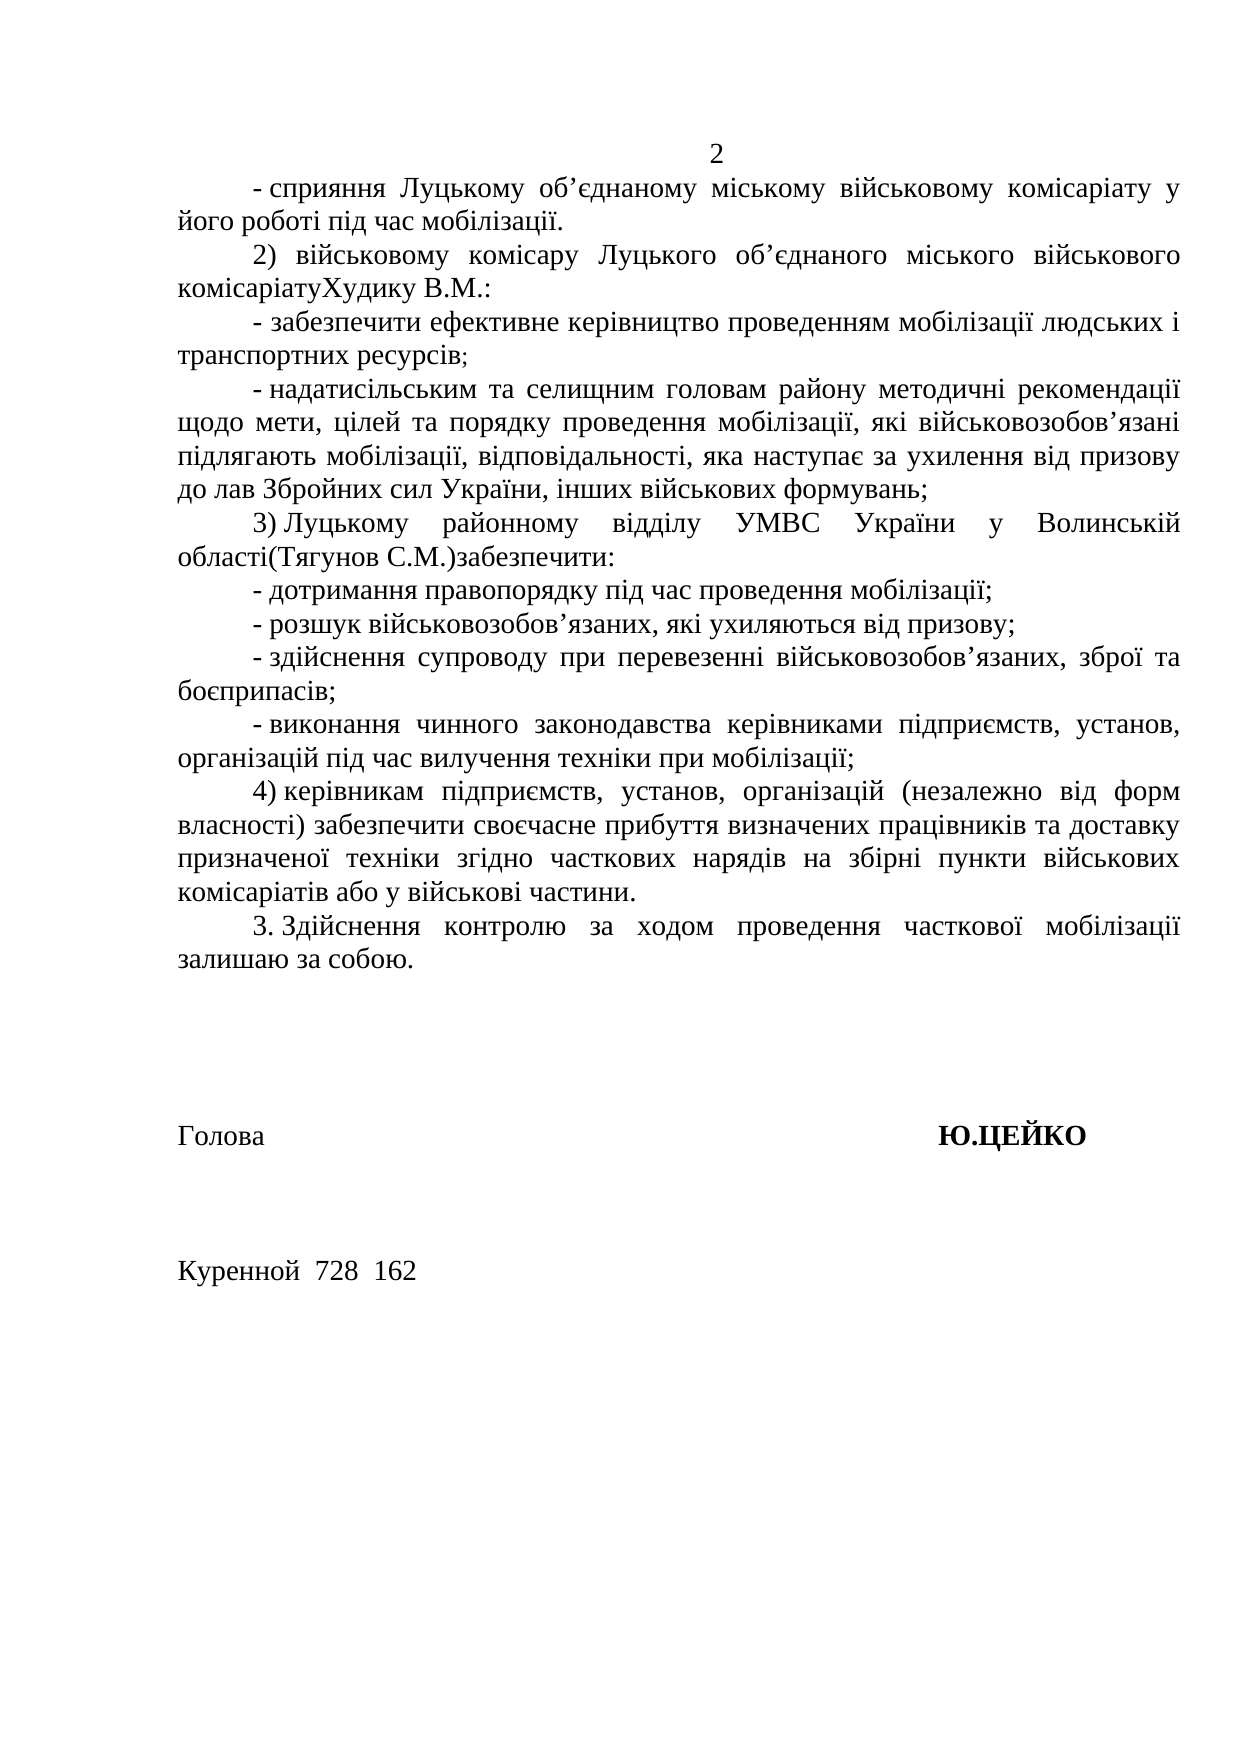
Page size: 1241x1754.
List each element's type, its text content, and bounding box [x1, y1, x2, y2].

text - дотримання правопорядку під час проведення мобілізації; [177, 572, 1181, 606]
text 2 [177, 136, 1181, 170]
text - здійснення супроводу при перевезенні військовозобов’язаних, зброї та боєприпасів; [177, 639, 1181, 706]
text 4) керівникам підприємств, установ, організацій (незалежно від форм власності) забезпечити своєчасне прибуття визначених працівників та доставку призначеної техніки згідно часткових нарядів на збірні пункти військових комісаріатів або у військові частини. [177, 773, 1181, 908]
text - надатисільським та селищним головам району методичні рекомендації щодо мети, цілей та порядку проведення мобілізації, які військовозобов’язані підлягають мобілізації, відповідальності, яка наступає за ухилення від призову до лав Збройних сил України, інших військових формувань; [177, 371, 1181, 505]
text 3) Луцькому районному відділу УМВС України у Волинській області(Тягунов С.М.)забезпечити: [177, 505, 1181, 572]
subtitle Куренной 728 162 [177, 1253, 1181, 1286]
text Голова Ю.ЦЕЙКО [177, 1118, 1181, 1152]
text - забезпечити ефективне керівництво проведенням мобілізації людських і транспортних ресурсів; [177, 304, 1181, 371]
text - виконання чинного законодавства керівниками підприємств, установ, організацій під час вилучення техніки при мобілізації; [177, 706, 1181, 773]
text - сприяння Луцькому об’єднаному міському військовому комісаріату у його роботі під час мобілізації. [177, 170, 1181, 237]
text 2) військовому комісару Луцького об’єднаного міського військового комісаріатуХудику В.М.: [177, 237, 1181, 304]
text 3. Здійснення контролю за ходом проведення часткової мобілізації залишаю за собою. [177, 908, 1181, 975]
text - розшук військовозобов’язаних, які ухиляються від призову; [252, 606, 1181, 639]
